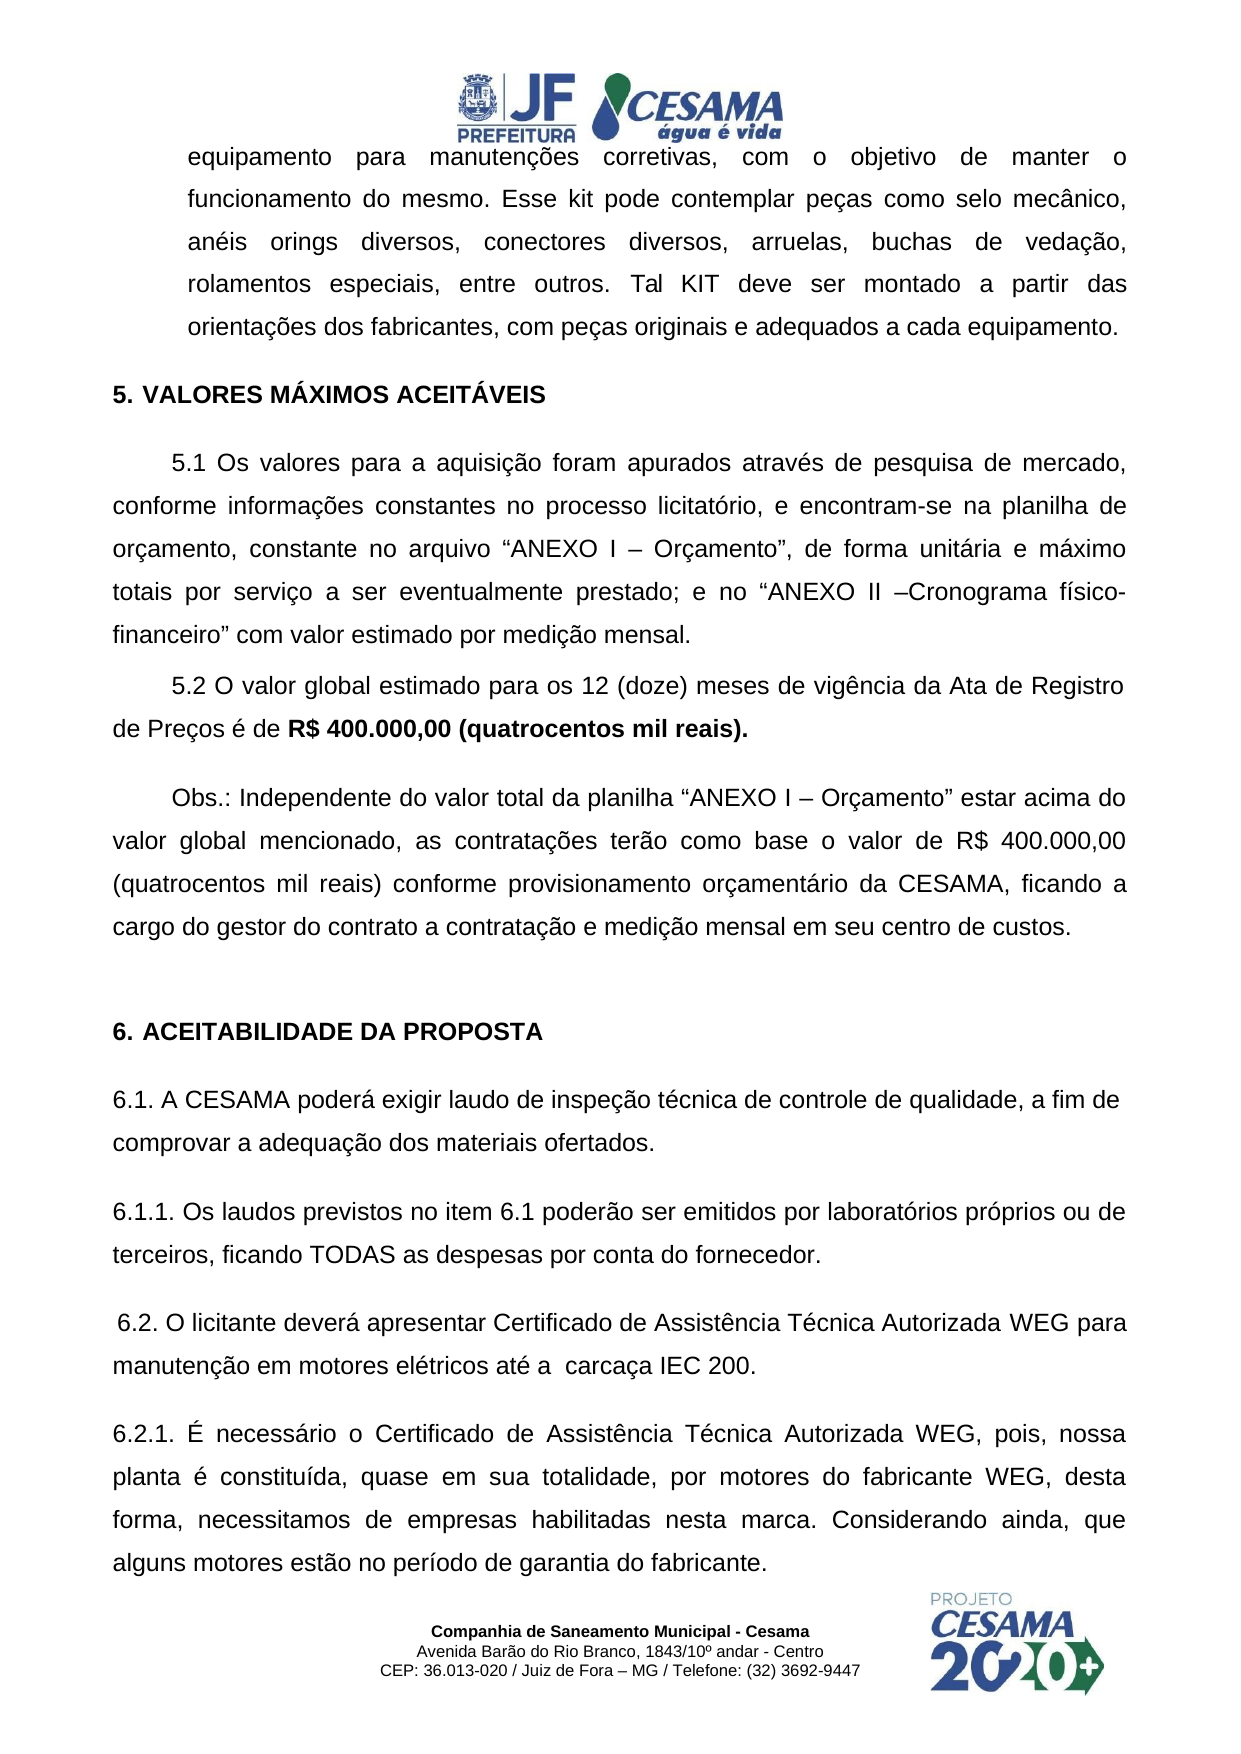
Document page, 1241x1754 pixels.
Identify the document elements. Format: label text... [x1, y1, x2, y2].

list VALORES MÁXIMOS ACEITÁVEIS [112, 380, 1140, 409]
text 6.1.1. Os laudos previstos no item 6.1 poderão ser emitidos por laboratórios próprios ou de terceiros, ficando TODAS as despesas por conta do fornecedor. [112, 1197, 1128, 1268]
text 5.2 O valor global estimado para os 12 (doze) meses de vigência da Ata de Registro de Preços é de R$ 400.000,00 (quatrocentos mil reais). [112, 671, 1127, 743]
picture [930, 1592, 1105, 1696]
list 6.1. A CESAMA poderá exigir laudo de inspeção técnica de controle de qualidade, a fim de comprovar a adequação dos materiais ofertados. [112, 1085, 1127, 1157]
picture [457, 73, 783, 142]
list 6.2. O licitante deverá apresentar Certificado de Assistência Técnica Autorizada WEG para manutenção em motores elétricos até a carcaça IEC 200. [112, 1308, 1127, 1380]
text 6.2.1. É necessário o Certificado de Assistência Técnica Autorizada WEG, pois, nossa planta é constituída, quase em sua totalidade, por motores do fabricante WEG, desta forma, necessitamos de empresas habilitadas nesta marca. Considerando ainda, que alguns motores estão no período de garantia do fabricante. [112, 1419, 1128, 1577]
text 5.1 Os valores para a aquisição foram apurados através de pesquisa de mercado, conforme informações constantes no processo licitatório, e encontram-se na planilha de orçamento, constante no arquivo “ANEXO I – Orçamento”, de forma unitária e máximo totais por serviço a ser eventualmente prestado; e no “ANEXO II –Cronograma físico- financeiro” com valor estimado por medição mensal. [112, 448, 1128, 649]
list ACEITABILIDADE DA PROPOSTA [112, 1017, 1140, 1046]
text Obs.: Independente do valor total da planilha “ANEXO I – Orçamento” estar acima do valor global mencionado, as contratações terão como base o valor de R$ 400.000,00 (quatrocentos mil reais) conforme provisionamento orçamentário da CESAMA, ficando a cargo do gestor do contrato a contratação e medição mensal em seu centro de custos. [112, 782, 1128, 941]
